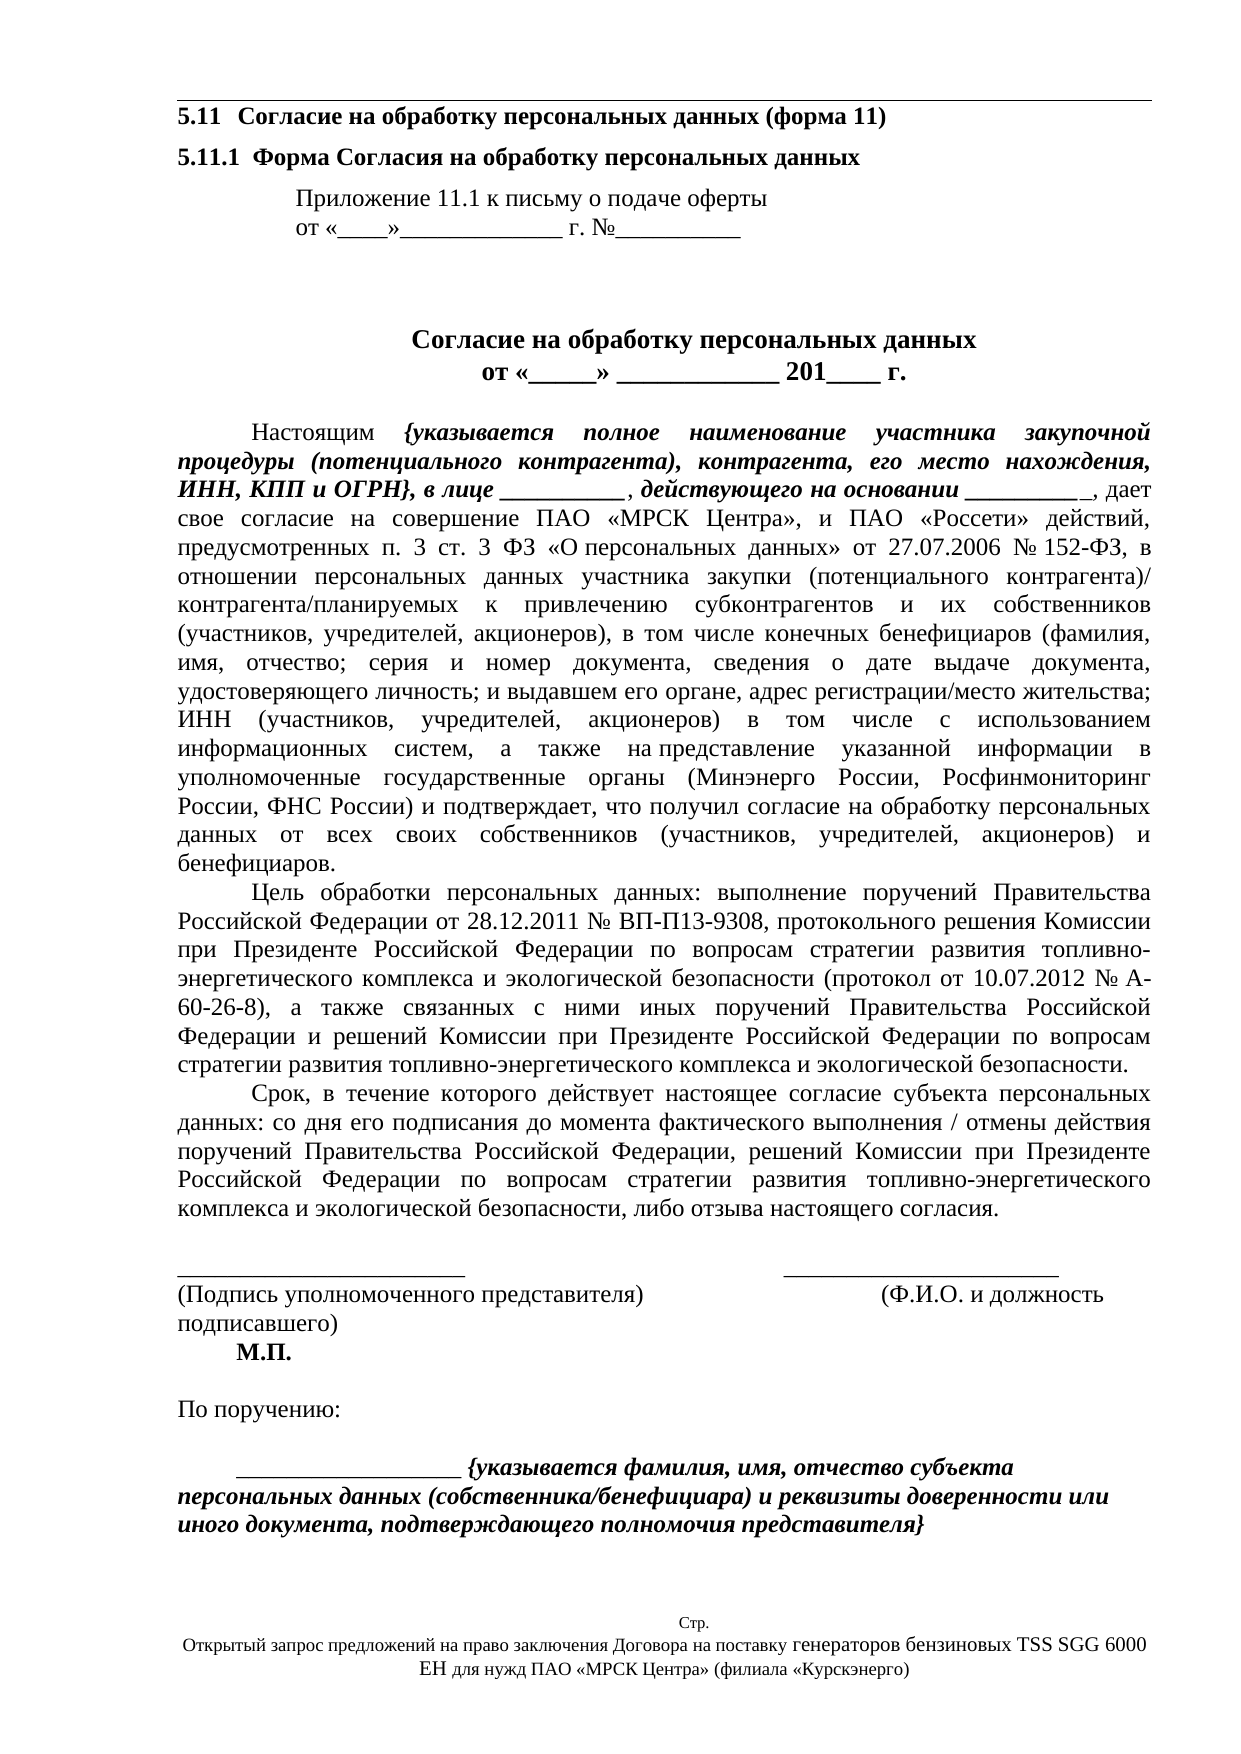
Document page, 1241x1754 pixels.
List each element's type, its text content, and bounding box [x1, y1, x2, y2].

text М.П. [177, 1337, 1152, 1366]
text Цель обработки персональных данных: выполнение поручений Правительства Российской Федерации от 28.12.2011 № ВП-П13-9308, протокольного решения Комиссии при Президенте Российской Федерации по вопросам стратегии развития топливно-энергетического комплекса и экологической безопасности (протокол от 10.07.2012 № А-60-26-8), а также связанных с ними иных поручений Правительства Российской Федерации и решений Комиссии при Президенте Российской Федерации по вопросам стратегии развития топливно-энергетического комплекса и экологической безопасности. [177, 877, 1152, 1078]
text Срок, в течение которого действует настоящее согласие субъекта персональных данных: со дня его подписания до момента фактического выполнения / отмены действия поручений Правительства Российской Федерации, решений Комиссии при Президенте Российской Федерации по вопросам стратегии развития топливно-энергетического комплекса и экологической безопасности, либо отзыва настоящего согласия. [177, 1078, 1152, 1222]
text _______________________ ______________________ [177, 1251, 1152, 1279]
text Настоящим {указывается полное наименование участника закупочной процедуры (потенциального контрагента), контрагента, его место нахождения, ИНН, КПП и ОГРН}, в лице __________, действующего на основании __________, дает свое согласие на совершение ПАО «МРСК Центра», и ПАО «Россети» действий, предусмотренных п. 3 ст. 3 ФЗ «О персональных данных» от 27.07.2006 № 152-ФЗ, в отношении персональных данных участника закупки (потенциального контрагента)/ контрагента/планируемых к привлечению субконтрагентов и их собственников (участников, учредителей, акционеров), в том числе конечных бенефициаров (фамилия, имя, отчество; серия и номер документа, сведения о дате выдаче документа, удостоверяющего личность; и выдавшем его органе, адрес регистрации/место жительства; ИНН (участников, учредителей, акционеров) в том числе с использованием информационных систем, а также на представление указанной информации в уполномоченные государственные органы (Минэнерго России, Росфинмониторинг России, ФНС России) и подтверждает, что получил согласие на обработку персональных данных от всех своих собственников (участников, учредителей, акционеров) и бенефициаров. [177, 417, 1152, 877]
text Приложение 11.1 к письму о подаче оферты от «____»_____________ г. №__________ [295, 183, 1152, 241]
text от «_____» ____________ 201____ г. [177, 355, 1152, 386]
subtitle Согласие на обработку персональных данных (форма 11) [177, 101, 1152, 130]
text Согласие на обработку персональных данных [177, 324, 1152, 355]
text (Подпись уполномоченного представителя) (Ф.И.О. и должность подписавшего) [177, 1279, 1152, 1337]
text __________________ {указывается фамилия, имя, отчество субъекта персональных данных (собственника/бенефициара) и реквизиты доверенности или иного документа, подтверждающего полномочия представителя} [177, 1452, 1152, 1538]
text По поручению: [177, 1394, 1152, 1423]
subtitle Форма Согласия на обработку персональных данных [177, 142, 1152, 171]
